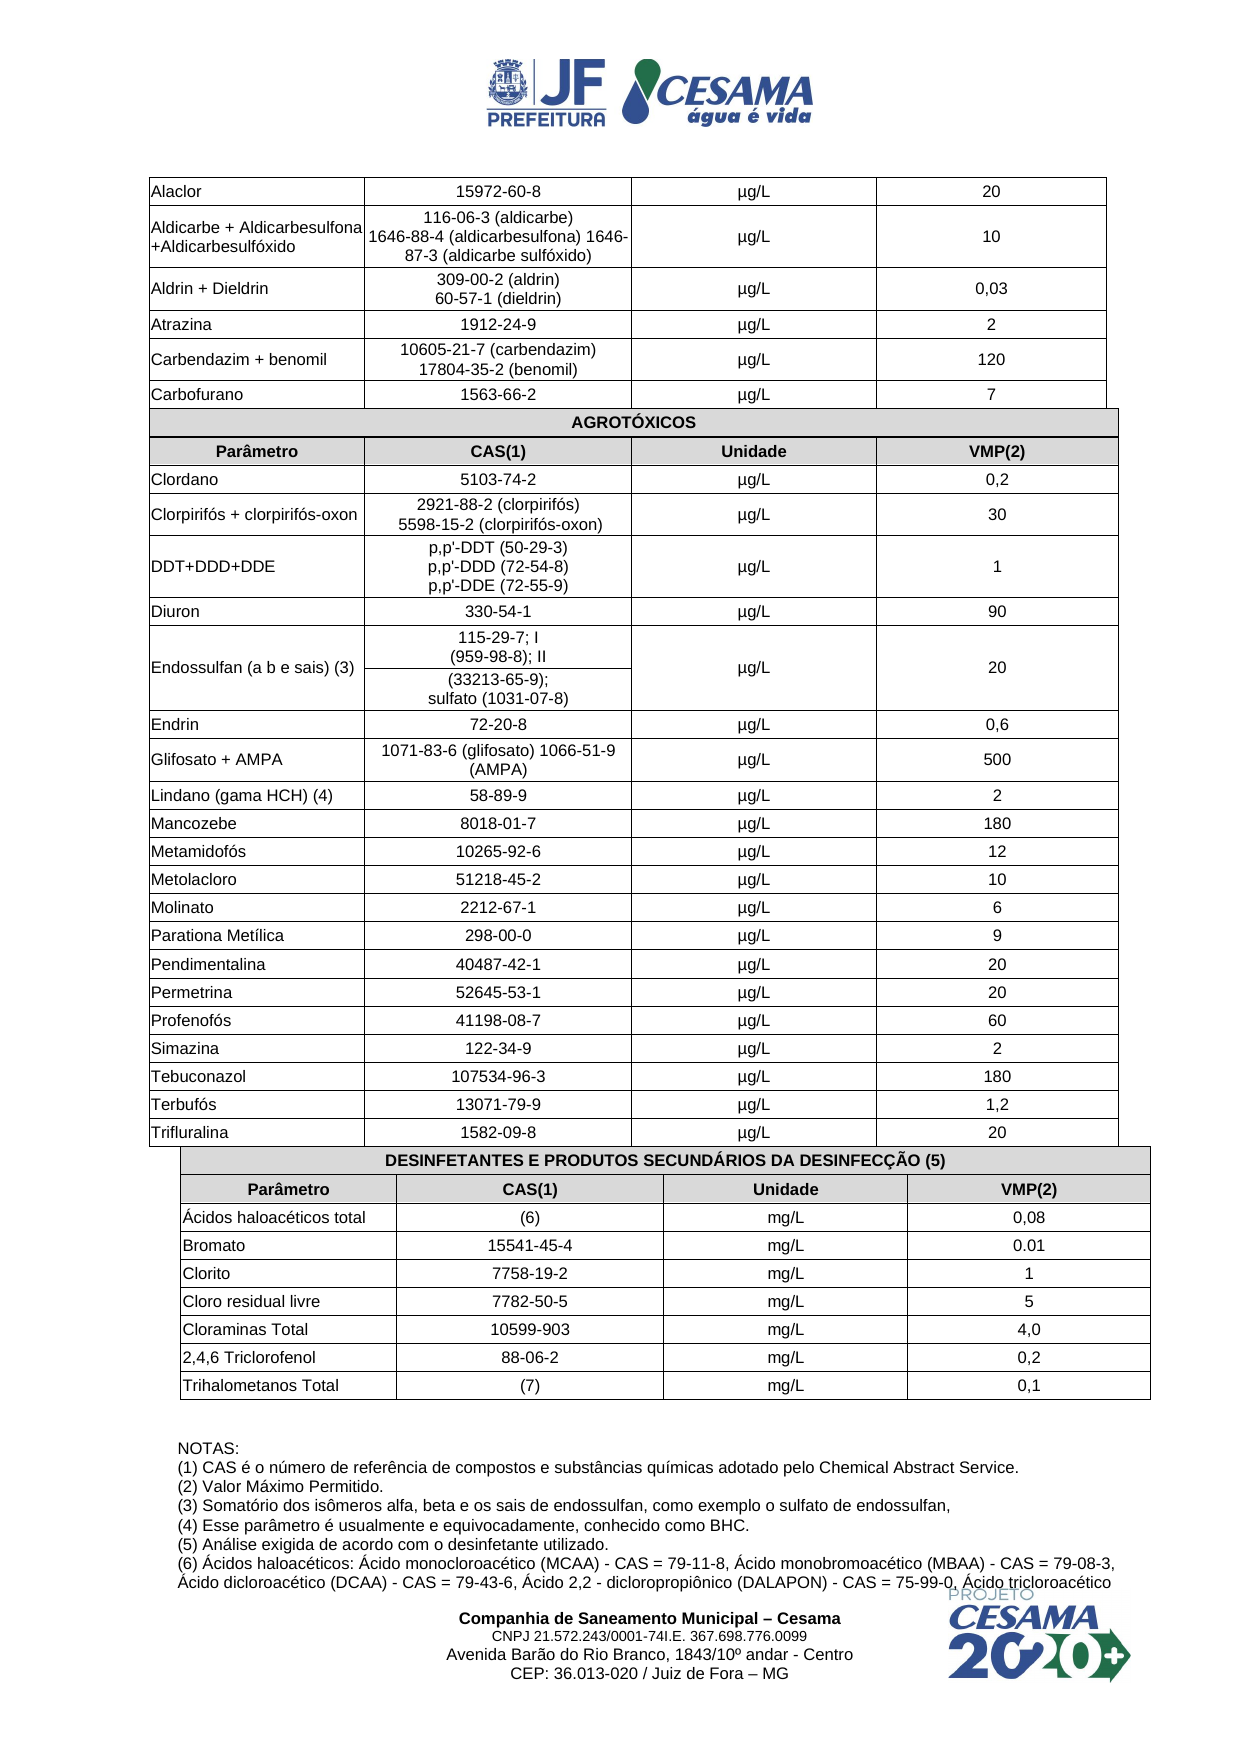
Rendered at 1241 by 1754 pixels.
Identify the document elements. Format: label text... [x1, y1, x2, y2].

table_cell µg/L [632, 1035, 876, 1062]
table_cell Tebuconazol [150, 1063, 364, 1090]
text (2) Valor Máximo Permitido. [177, 1477, 1122, 1496]
table_cell Trihalometanos Total [181, 1372, 396, 1399]
table_cell µg/L [632, 1063, 876, 1090]
table_cell 5 [908, 1288, 1150, 1315]
table_cell 2 [877, 782, 1118, 809]
table_cell 0,2 [908, 1344, 1150, 1371]
table_cell 10265-92-6 [365, 838, 631, 865]
table_cell mg/L [664, 1204, 907, 1231]
table_cell 51218-45-2 [365, 866, 631, 893]
picture [948, 1588, 1131, 1683]
text (4) Esse parâmetro é usualmente e equivocadamente, conhecido como BHC. [177, 1515, 1122, 1534]
table_cell Trifluralina [150, 1119, 364, 1146]
table_cell mg/L [664, 1232, 907, 1259]
table_cell mg/L [664, 1372, 907, 1399]
table_cell 88-06-2 [397, 1344, 663, 1371]
table_cell µg/L [632, 536, 876, 597]
table_cell Lindano (gama HCH) (4) [150, 782, 364, 809]
table_cell µg/L [632, 206, 876, 267]
table_cell µg/L [632, 922, 876, 949]
table_cell 0,1 [908, 1372, 1150, 1399]
table_cell 5103-74-2 [365, 466, 631, 493]
table_cell µg/L [632, 311, 876, 338]
table_cell 13071-79-9 [365, 1091, 631, 1118]
table_cell µg/L [632, 810, 876, 837]
table_cell 1 [908, 1260, 1150, 1287]
table_cell µg/L [632, 598, 876, 625]
table_cell 4,0 [908, 1316, 1150, 1343]
table_cell 41198-08-7 [365, 1007, 631, 1034]
table_cell µg/L [632, 782, 876, 809]
table_cell VMP(2) [908, 1175, 1150, 1202]
table_cell 52645-53-1 [365, 979, 631, 1006]
table_cell Clorpirifós + clorpirifós-oxon [150, 494, 364, 535]
table_cell mg/L [664, 1316, 907, 1343]
table_cell 2 [877, 1035, 1118, 1062]
table_cell 122-34-9 [365, 1035, 631, 1062]
table_cell 500 [877, 739, 1118, 781]
table_cell 0,08 [908, 1204, 1150, 1231]
text (3) Somatório dos isômeros alfa, beta e os sais de endossulfan, como exemplo o sulfato de endossulfan, [177, 1496, 1122, 1515]
table_cell µg/L [632, 894, 876, 921]
table_cell 0.01 [908, 1232, 1150, 1259]
table_cell µg/L [632, 711, 876, 738]
table_cell 7 [877, 381, 1106, 408]
table_cell Parâmetro [181, 1175, 396, 1202]
table_cell 20 [877, 950, 1118, 977]
table_cell 40487-42-1 [365, 950, 631, 977]
table_cell CAS(1) [397, 1175, 663, 1202]
table_cell 120 [877, 339, 1106, 380]
table_cell Clorito [181, 1260, 396, 1287]
table_cell µg/L [632, 1007, 876, 1034]
table_cell 7758-19-2 [397, 1260, 663, 1287]
table_cell 1582-09-8 [365, 1119, 631, 1146]
table_cell 1,2 [877, 1091, 1118, 1118]
table_cell DDT+DDD+DDE [150, 536, 364, 597]
table_cell Diuron [150, 598, 364, 625]
table_cell DESINFETANTES E PRODUTOS SECUNDÁRIOS DA DESINFECÇÃO (5) [181, 1147, 1150, 1174]
table_cell Bromato [181, 1232, 396, 1259]
table_cell Aldicarbe + Aldicarbesulfona +Aldicarbesulfóxido [150, 206, 364, 267]
table_cell 8018-01-7 [365, 810, 631, 837]
table_cell µg/L [632, 950, 876, 977]
table_cell Terbufós [150, 1091, 364, 1118]
table_cell Ácidos haloacéticos total [181, 1204, 396, 1231]
table_cell Parationa Metílica [150, 922, 364, 949]
table_cell 180 [877, 810, 1118, 837]
table_cell Glifosato + AMPA [150, 739, 364, 781]
table_cell 116-06-3 (aldicarbe) 1646-88-4 (aldicarbesulfona) 1646-87-3 (aldicarbe sulfóxido) [365, 206, 631, 267]
table_cell 20 [877, 626, 1118, 710]
table_cell Simazina [150, 1035, 364, 1062]
table_cell µg/L [632, 838, 876, 865]
table_cell µg/L [632, 626, 876, 710]
text NOTAS: [177, 1439, 1122, 1458]
table_cell µg/L [632, 466, 876, 493]
table_cell Atrazina [150, 311, 364, 338]
table_cell 15972-60-8 [365, 178, 631, 205]
table_cell Unidade [632, 438, 876, 464]
table_cell 10605-21-7 (carbendazim) 17804-35-2 (benomil) [365, 339, 631, 380]
table_cell µg/L [632, 1091, 876, 1118]
table_cell (7) [397, 1372, 663, 1399]
table_cell µg/L [632, 268, 876, 309]
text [177, 1554, 1122, 1592]
table_cell 20 [877, 178, 1106, 205]
table_cell Pendimentalina [150, 950, 364, 977]
table_cell Endossulfan (a b e sais) (3) [150, 626, 364, 710]
table_cell 1912-24-9 [365, 311, 631, 338]
table_cell 10 [877, 866, 1118, 893]
table_cell 2921-88-2 (clorpirifós) 5598-15-2 (clorpirifós-oxon) [365, 494, 631, 535]
table_cell 2,4,6 Triclorofenol [181, 1344, 396, 1371]
table_cell 107534-96-3 [365, 1063, 631, 1090]
table_cell Metamidofós [150, 838, 364, 865]
table_cell p,p'-DDT (50-29-3) p,p'-DDD (72-54-8) p,p'-DDE (72-55-9) [365, 536, 631, 597]
table_cell mg/L [664, 1260, 907, 1287]
table_cell µg/L [632, 866, 876, 893]
table_cell 298-00-0 [365, 922, 631, 949]
table_cell 10599-903 [397, 1316, 663, 1343]
table_cell Carbofurano [150, 381, 364, 408]
table_cell 72-20-8 [365, 711, 631, 738]
text (5) Análise exigida de acordo com o desinfetante utilizado. [177, 1534, 1122, 1554]
table_cell Clordano [150, 466, 364, 493]
table_cell 1563-66-2 [365, 381, 631, 408]
table_cell 20 [877, 979, 1118, 1006]
table_cell Mancozebe [150, 810, 364, 837]
table_cell Aldrin + Dieldrin [150, 268, 364, 309]
table_cell 30 [877, 494, 1118, 535]
table_cell 0,03 [877, 268, 1106, 309]
table_cell VMP(2) [877, 438, 1118, 464]
table_cell µg/L [632, 979, 876, 1006]
table_cell 60 [877, 1007, 1118, 1034]
table_cell (6) [397, 1204, 663, 1231]
table_cell (33213-65-9); sulfato (1031-07-8) [365, 669, 631, 710]
table_cell 330-54-1 [365, 598, 631, 625]
table_cell 7782-50-5 [397, 1288, 663, 1315]
table_cell Cloro residual livre [181, 1288, 396, 1315]
table_cell µg/L [632, 494, 876, 535]
table_cell 0,6 [877, 711, 1118, 738]
table_cell Permetrina [150, 979, 364, 1006]
table_cell 6 [877, 894, 1118, 921]
table_cell 309-00-2 (aldrin) 60-57-1 (dieldrin) [365, 268, 631, 309]
table_cell mg/L [664, 1288, 907, 1315]
table_cell µg/L [632, 1119, 876, 1146]
table_cell 58-89-9 [365, 782, 631, 809]
table_cell 12 [877, 838, 1118, 865]
table_cell CAS(1) [365, 438, 631, 464]
table_cell Molinato [150, 894, 364, 921]
table_cell µg/L [632, 381, 876, 408]
table_cell Carbendazim + benomil [150, 339, 364, 380]
table_cell Unidade [664, 1175, 907, 1202]
table_cell Profenofós [150, 1007, 364, 1034]
table_cell 2 [877, 311, 1106, 338]
table_cell 1071-83-6 (glifosato) 1066-51-9 (AMPA) [365, 739, 631, 781]
table_cell 10 [877, 206, 1106, 267]
table_cell 0,2 [877, 466, 1118, 493]
table_cell Alaclor [150, 178, 364, 205]
text (1) CAS é o número de referência de compostos e substâncias químicas adotado pelo Chemical Abstract Service. [177, 1458, 1122, 1477]
table_cell µg/L [632, 178, 876, 205]
table_cell AGROTÓXICOS [150, 409, 1118, 436]
table_cell 2212-67-1 [365, 894, 631, 921]
table_cell 1 [877, 536, 1118, 597]
table_cell 20 [877, 1119, 1118, 1146]
table_cell Metolacloro [150, 866, 364, 893]
table_cell 115-29-7; I (959-98-8); II [365, 626, 631, 667]
picture [486, 59, 813, 127]
table_cell 15541-45-4 [397, 1232, 663, 1259]
table_cell µg/L [632, 739, 876, 781]
table_cell 90 [877, 598, 1118, 625]
table_cell Parâmetro [150, 438, 364, 464]
table_cell 9 [877, 922, 1118, 949]
table_cell Cloraminas Total [181, 1316, 396, 1343]
table_cell mg/L [664, 1344, 907, 1371]
table_cell µg/L [632, 339, 876, 380]
table_cell Endrin [150, 711, 364, 738]
table_cell 180 [877, 1063, 1118, 1090]
